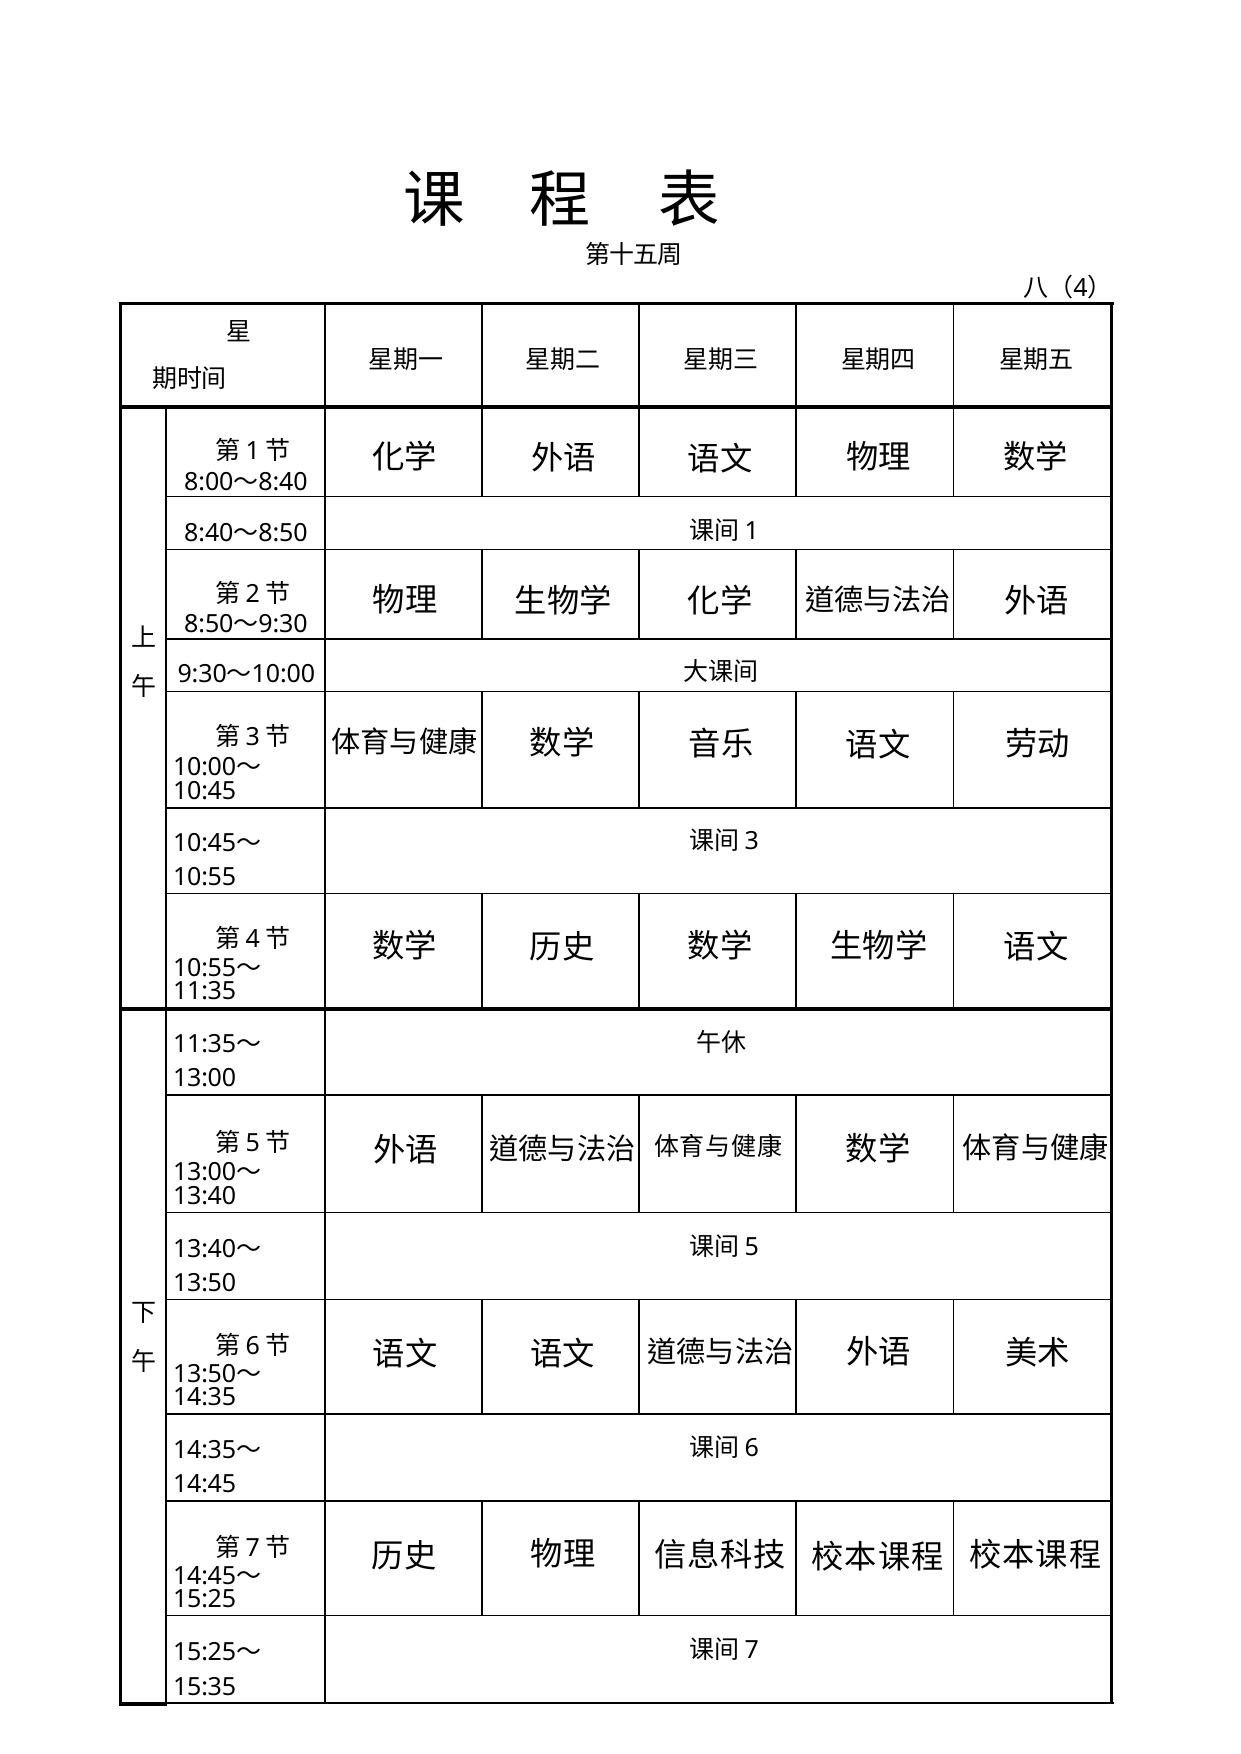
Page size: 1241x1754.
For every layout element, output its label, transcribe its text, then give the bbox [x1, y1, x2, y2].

table_cell 第1节 8:00～8:40 [167, 409, 324, 496]
table_cell 道德与法治 [797, 550, 953, 638]
table_cell 化学 [640, 550, 795, 638]
table_cell 语文 [483, 1300, 638, 1413]
table_cell 课间7 [326, 1616, 1110, 1702]
table_header 星期二 [483, 305, 638, 405]
table_cell 化学 [326, 409, 481, 496]
table_cell 课间3 [326, 809, 1110, 893]
table_cell 午休 [326, 1011, 1110, 1094]
table_cell 数学 [797, 1096, 953, 1212]
table_cell 第5节 13:00～13:40 [167, 1096, 324, 1212]
table_cell 15:25～15:35 [167, 1616, 324, 1702]
text 第十五周 [585, 237, 1116, 271]
table_cell 第7节 14:45～15:25 [167, 1502, 324, 1614]
text 八（4） [120, 275, 1112, 302]
table_header 星期四 [797, 305, 953, 405]
table_cell 数学 [483, 692, 638, 807]
table_header 星期时间 [122, 305, 324, 405]
table_cell 8:40～8:50 [167, 497, 324, 548]
table_cell 外语 [954, 550, 1110, 638]
table_cell 体育与健康 [326, 692, 481, 807]
table_cell 历史 [483, 894, 638, 1007]
table_cell 外语 [483, 409, 638, 496]
table_cell 下 午 [122, 1011, 165, 1702]
table_cell 课间5 [326, 1213, 1110, 1298]
table_cell 道德与法治 [483, 1096, 638, 1212]
table_cell 历史 [326, 1502, 481, 1614]
table_cell 10:45～10:55 [167, 809, 324, 893]
table_cell 物理 [483, 1502, 638, 1614]
table_cell 语文 [640, 409, 795, 496]
table_cell 信息科技 [640, 1502, 795, 1614]
table_cell 大课间 [326, 640, 1110, 691]
table_cell 第3节 10:00～10:45 [167, 692, 324, 807]
table_cell 生物学 [797, 894, 953, 1007]
table_cell 体育与健康 [954, 1096, 1110, 1212]
table_cell 校本课程 [954, 1502, 1110, 1614]
table_cell 生物学 [483, 550, 638, 638]
table_cell 道德与法治 [640, 1300, 795, 1413]
table_cell 体育与健康 [640, 1096, 795, 1212]
table_cell 外语 [326, 1096, 481, 1212]
table_cell 数学 [640, 894, 795, 1007]
table_cell 物理 [797, 409, 953, 496]
table_cell 音乐 [640, 692, 795, 807]
table_cell 物理 [326, 550, 481, 638]
table_cell 美术 [954, 1300, 1110, 1413]
table_cell 数学 [954, 409, 1110, 496]
table_cell 语文 [797, 692, 953, 807]
table_cell 14:35～14:45 [167, 1415, 324, 1500]
table_cell 语文 [326, 1300, 481, 1413]
table_cell 外语 [797, 1300, 953, 1413]
table_cell 11:35～13:00 [167, 1011, 324, 1094]
table_cell 13:40～13:50 [167, 1213, 324, 1298]
table_cell 数学 [326, 894, 481, 1007]
table_header 星期三 [640, 305, 795, 405]
table_header 星期五 [954, 305, 1110, 405]
table_cell 课间6 [326, 1415, 1110, 1500]
text 课 程 表 [403, 159, 1116, 237]
table_cell 语文 [954, 894, 1110, 1007]
table_cell 劳动 [954, 692, 1110, 807]
table_header 星期一 [326, 305, 481, 405]
table_cell 9:30～10:00 [167, 640, 324, 691]
table_cell 上 午 [122, 409, 165, 1007]
table_cell 课间1 [326, 497, 1110, 548]
table_cell 第2节 8:50～9:30 [167, 550, 324, 638]
table_cell 校本课程 [797, 1502, 953, 1614]
table_cell 第4节 10:55～11:35 [167, 894, 324, 1007]
table_cell 第6节 13:50～14:35 [167, 1300, 324, 1413]
